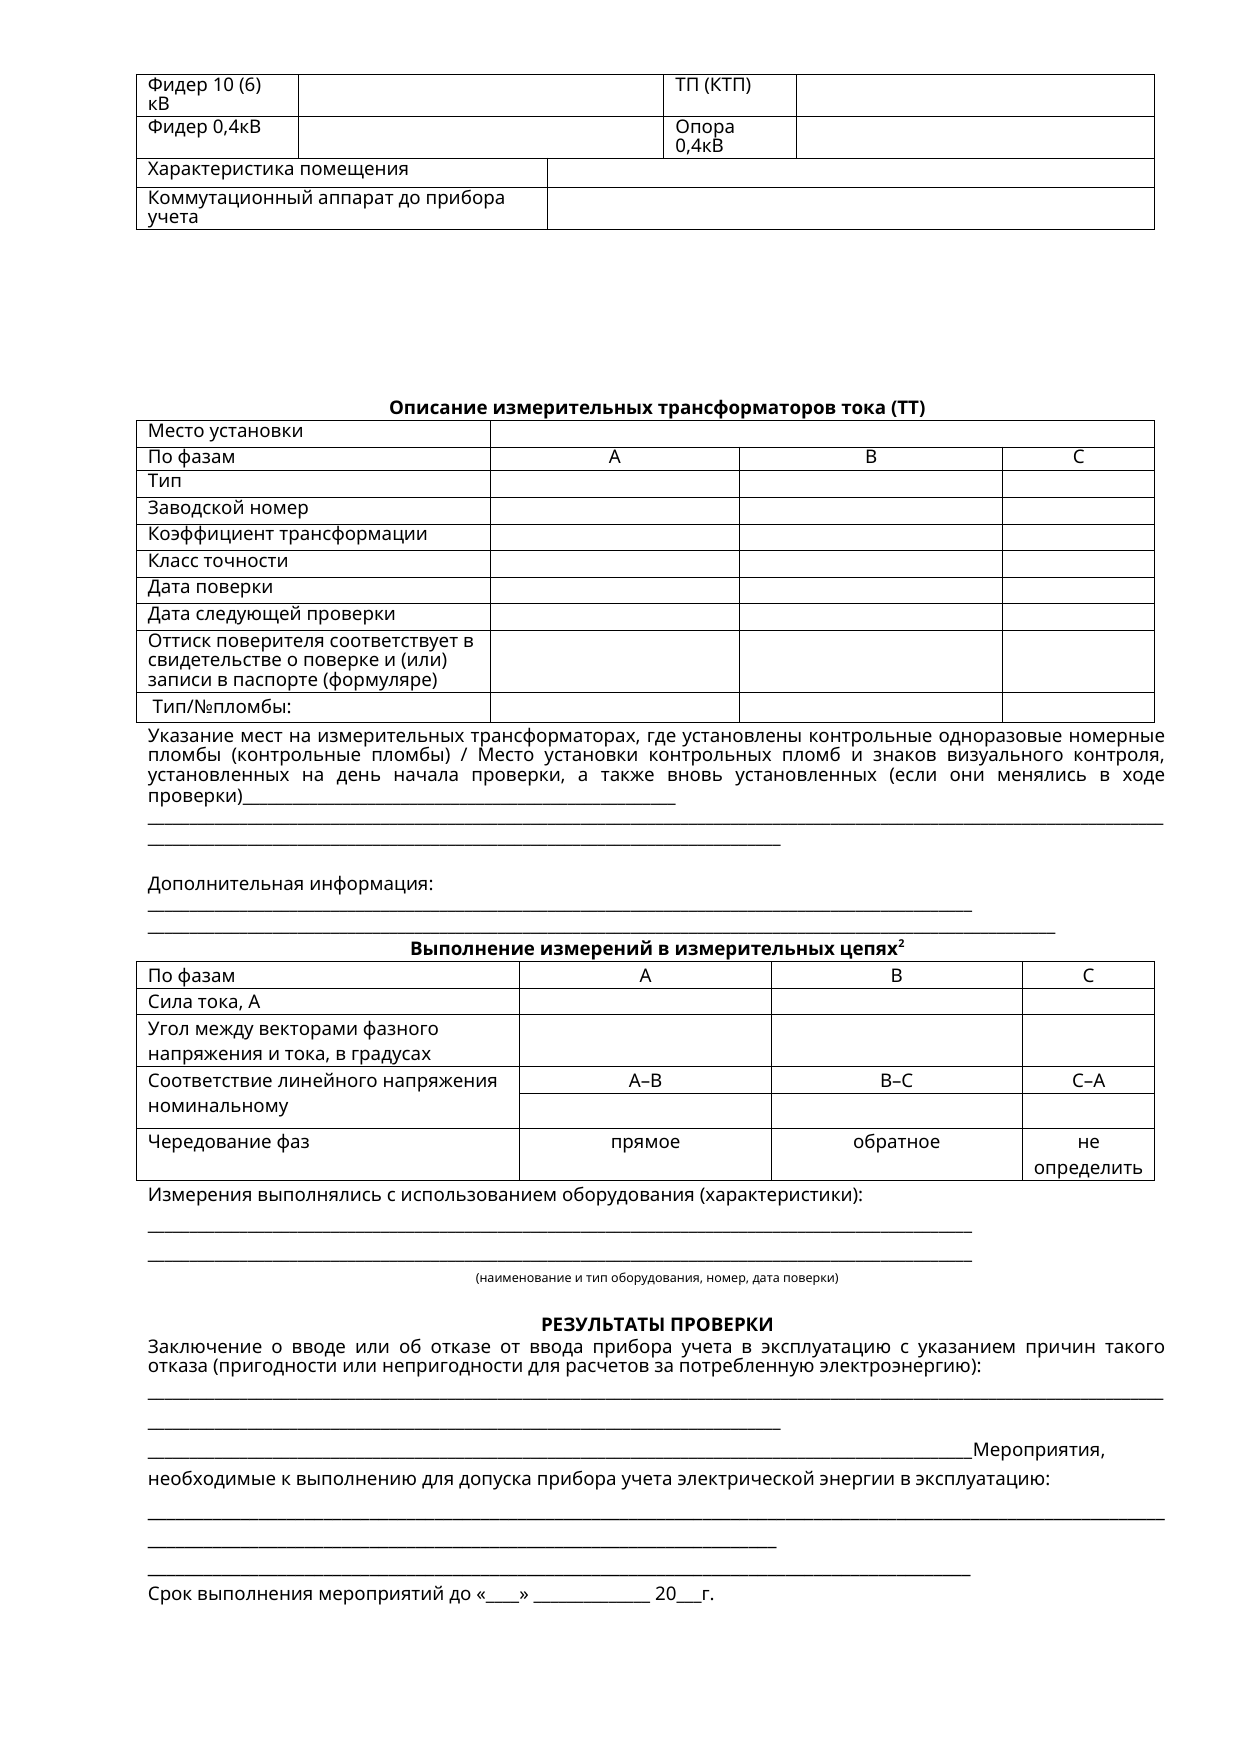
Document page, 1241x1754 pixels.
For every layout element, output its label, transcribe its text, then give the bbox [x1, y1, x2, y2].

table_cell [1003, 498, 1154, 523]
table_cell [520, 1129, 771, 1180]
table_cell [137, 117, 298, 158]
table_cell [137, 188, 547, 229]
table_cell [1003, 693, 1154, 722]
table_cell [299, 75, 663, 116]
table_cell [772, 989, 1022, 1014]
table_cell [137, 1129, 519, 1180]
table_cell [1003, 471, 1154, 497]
text (наименование и тип оборудования, номер, дата поверки) [148, 1269, 1167, 1286]
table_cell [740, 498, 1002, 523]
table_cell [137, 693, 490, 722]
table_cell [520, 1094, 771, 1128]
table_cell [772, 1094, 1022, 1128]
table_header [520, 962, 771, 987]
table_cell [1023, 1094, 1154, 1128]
text Описание измерительных трансформаторов тока (ТТ) [148, 394, 1167, 420]
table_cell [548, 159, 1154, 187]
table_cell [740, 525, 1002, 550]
text Дополнительная информация: ___________________________________________________________________________________________________ [148, 874, 1167, 915]
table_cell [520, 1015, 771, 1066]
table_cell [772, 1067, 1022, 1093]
text Указание мест на измерительных трансформаторах, где установлены контрольные одноразовые номерные пломбы (контрольные пломбы) / Место установки контрольных пломб и знаков визуального контроля, установленных на день начала проверки, а также вновь установленных (если они менялись в ходе проверки)____________________________________________________ ______________________________________________________________________________________________________________________________________________________________________________________________________ [148, 726, 1167, 848]
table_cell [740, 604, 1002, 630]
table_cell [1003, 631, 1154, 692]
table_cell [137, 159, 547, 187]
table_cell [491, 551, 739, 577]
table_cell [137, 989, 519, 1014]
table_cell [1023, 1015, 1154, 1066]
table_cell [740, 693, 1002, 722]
text _________________________________________________________________________________________ [148, 1552, 1167, 1580]
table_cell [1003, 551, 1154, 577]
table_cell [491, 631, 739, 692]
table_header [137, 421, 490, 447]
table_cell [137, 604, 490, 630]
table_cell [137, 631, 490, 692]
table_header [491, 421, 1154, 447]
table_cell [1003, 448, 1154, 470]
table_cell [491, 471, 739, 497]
text Измерения выполнялись с использованием оборудования (характеристики): ___________________________________________________________________________________________________ ___________________________________________________________________________________________________ [148, 1181, 1167, 1265]
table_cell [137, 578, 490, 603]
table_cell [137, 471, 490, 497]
text Срок выполнения мероприятий до «____» ______________ 20___г. [148, 1580, 1167, 1606]
text ___________________________________________________________________________________________________Мероприятия, необходимые к выполнению для допуска прибора учета электрической энергии в эксплуатацию: [148, 1436, 1167, 1491]
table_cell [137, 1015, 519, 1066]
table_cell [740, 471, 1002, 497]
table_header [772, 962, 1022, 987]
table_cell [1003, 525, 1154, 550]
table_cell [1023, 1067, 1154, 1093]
text Выполнение измерений в измерительных цепях2 [148, 935, 1167, 961]
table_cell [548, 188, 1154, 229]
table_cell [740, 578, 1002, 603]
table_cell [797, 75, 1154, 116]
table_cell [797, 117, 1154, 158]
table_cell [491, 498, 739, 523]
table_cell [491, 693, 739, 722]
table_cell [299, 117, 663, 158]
text ______________________________________________________________________________________________________________________________________________________________________________________________________ [148, 1378, 1167, 1432]
text _____________________________________________________________________________________________________________ [148, 915, 1167, 935]
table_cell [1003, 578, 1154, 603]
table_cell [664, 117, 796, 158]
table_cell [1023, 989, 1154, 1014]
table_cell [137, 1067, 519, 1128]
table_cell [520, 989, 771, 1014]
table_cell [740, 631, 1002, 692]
text __________________________________________________________________________________________________________________________________________________________________________________ [148, 1495, 1167, 1552]
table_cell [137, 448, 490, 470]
text РЕЗУЛЬТАТЫ ПРОВЕРКИ [148, 1311, 1167, 1337]
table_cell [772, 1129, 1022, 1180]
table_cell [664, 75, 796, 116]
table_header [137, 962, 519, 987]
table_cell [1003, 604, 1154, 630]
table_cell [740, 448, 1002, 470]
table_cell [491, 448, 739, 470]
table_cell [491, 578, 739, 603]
text Заключение о вводе или об отказе от ввода прибора учета в эксплуатацию с указанием причин такого отказа (пригодности или непригодности для расчетов за потребленную электроэнергию): [148, 1337, 1167, 1378]
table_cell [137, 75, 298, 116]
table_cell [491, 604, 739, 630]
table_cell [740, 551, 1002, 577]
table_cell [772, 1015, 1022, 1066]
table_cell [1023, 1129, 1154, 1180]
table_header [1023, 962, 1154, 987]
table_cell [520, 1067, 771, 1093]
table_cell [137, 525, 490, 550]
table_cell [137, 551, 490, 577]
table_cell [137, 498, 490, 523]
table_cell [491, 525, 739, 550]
